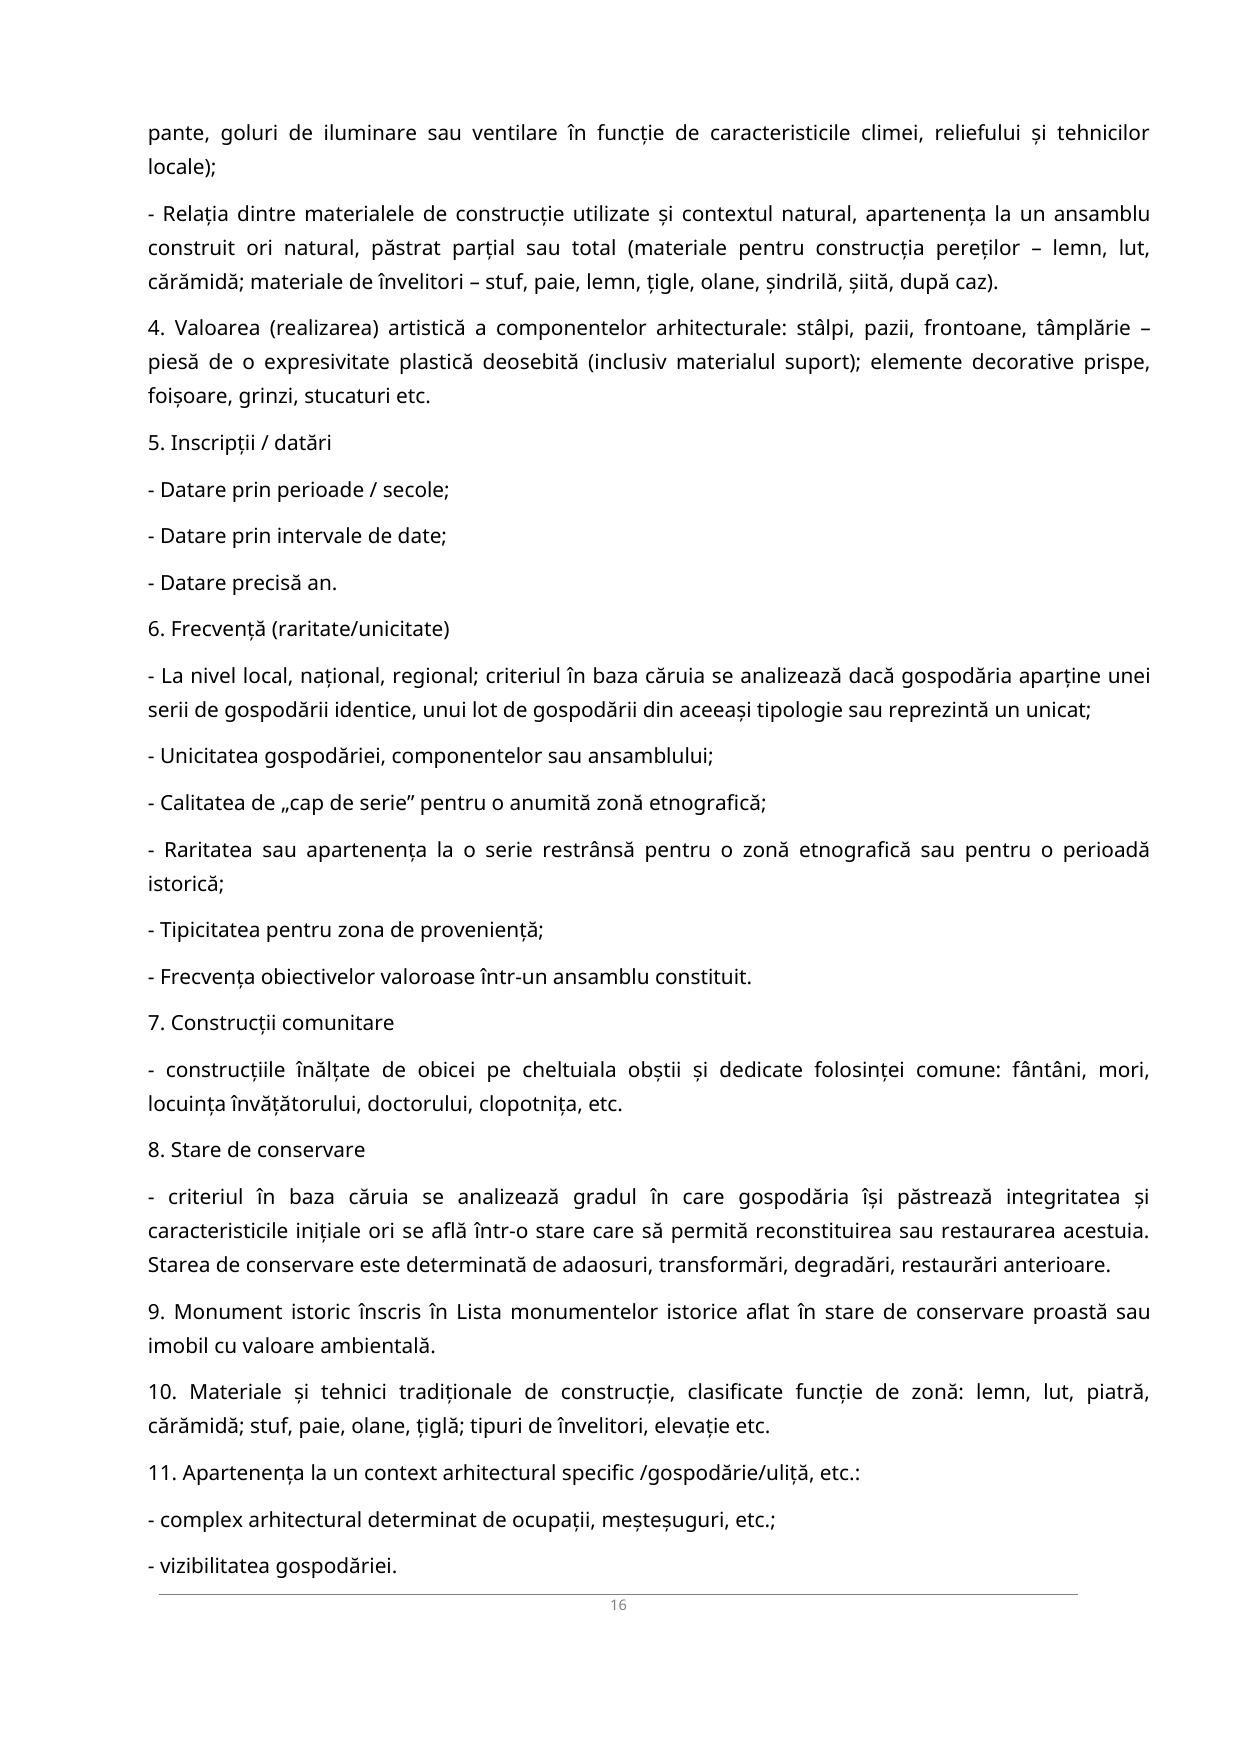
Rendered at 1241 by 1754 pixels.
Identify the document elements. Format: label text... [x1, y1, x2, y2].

text - criteriul în baza căruia se analizează gradul în care gospodăria își păstrează integritatea și caracteristicile inițiale ori se află într-o stare care să permită reconstituirea sau restaurarea acestuia. Starea de conservare este determinată de adaosuri, transformări, degradări, restaurări anterioare. [148, 1182, 1152, 1279]
text - Datare precisă an. [148, 568, 1152, 596]
text 10. Materiale și tehnici tradiționale de construcție, clasificate funcție de zonă: lemn, lut, piatră, cărămidă; stuf, paie, olane, țiglă; tipuri de învelitori, elevație etc. [148, 1377, 1152, 1440]
text 6. Frecvență (raritate/unicitate) [148, 614, 1152, 643]
text - Relația dintre materialele de construcție utilizate și contextul natural, apartenența la un ansamblu construit ori natural, păstrat parțial sau total (materiale pentru construcția pereților – lemn, lut, cărămidă; materiale de învelitori – stuf, paie, lemn, țigle, olane, șindrilă, șiită, după caz). [148, 199, 1152, 295]
text - Tipicitatea pentru zona de proveniență; [148, 915, 1152, 944]
text 11. Apartenența la un context arhitectural specific /gospodărie/uliță, etc.: [148, 1458, 1152, 1487]
text - complex arhitectural determinat de ocupații, meșteșuguri, etc.; [148, 1505, 1152, 1533]
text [148, 118, 1152, 181]
text 5. Inscripții / datări [148, 428, 1152, 457]
text - Raritatea sau apartenența la o serie restrânsă pentru o zonă etnografică sau pentru o perioadă istorică; [148, 835, 1152, 897]
text - construcțiile înălțate de obicei pe cheltuiala obștii și dedicate folosinței comune: fântâni, mori, locuința învățătorului, doctorului, clopotnița, etc. [148, 1055, 1152, 1117]
text - Frecvența obiectivelor valoroase într-un ansamblu constituit. [148, 962, 1152, 990]
text - vizibilitatea gospodăriei. [148, 1551, 1152, 1580]
text - Datare prin intervale de date; [148, 521, 1152, 550]
text - Unicitatea gospodăriei, componentelor sau ansamblului; [148, 742, 1152, 770]
text 4. Valoarea (realizarea) artistică a componentelor arhitecturale: stâlpi, pazii, frontoane, tâmplărie – piesă de o expresivitate plastică deosebită (inclusiv materialul suport); elemente decorative prispe, foișoare, grinzi, stucaturi etc. [148, 313, 1152, 410]
text 9. Monument istoric înscris în Lista monumentelor istorice aflat în stare de conservare proastă sau imobil cu valoare ambientală. [148, 1297, 1152, 1359]
text 7. Construcții comunitare [148, 1008, 1152, 1037]
text - Calitatea de „cap de serie” pentru o anumită zonă etnografică; [148, 788, 1152, 817]
text - Datare prin perioade / secole; [148, 475, 1152, 503]
text - La nivel local, național, regional; criteriul în baza căruia se analizează dacă gospodăria aparține unei serii de gospodării identice, unui lot de gospodării din aceeași tipologie sau reprezintă un unicat; [148, 661, 1152, 723]
text 8. Stare de conservare [148, 1136, 1152, 1164]
